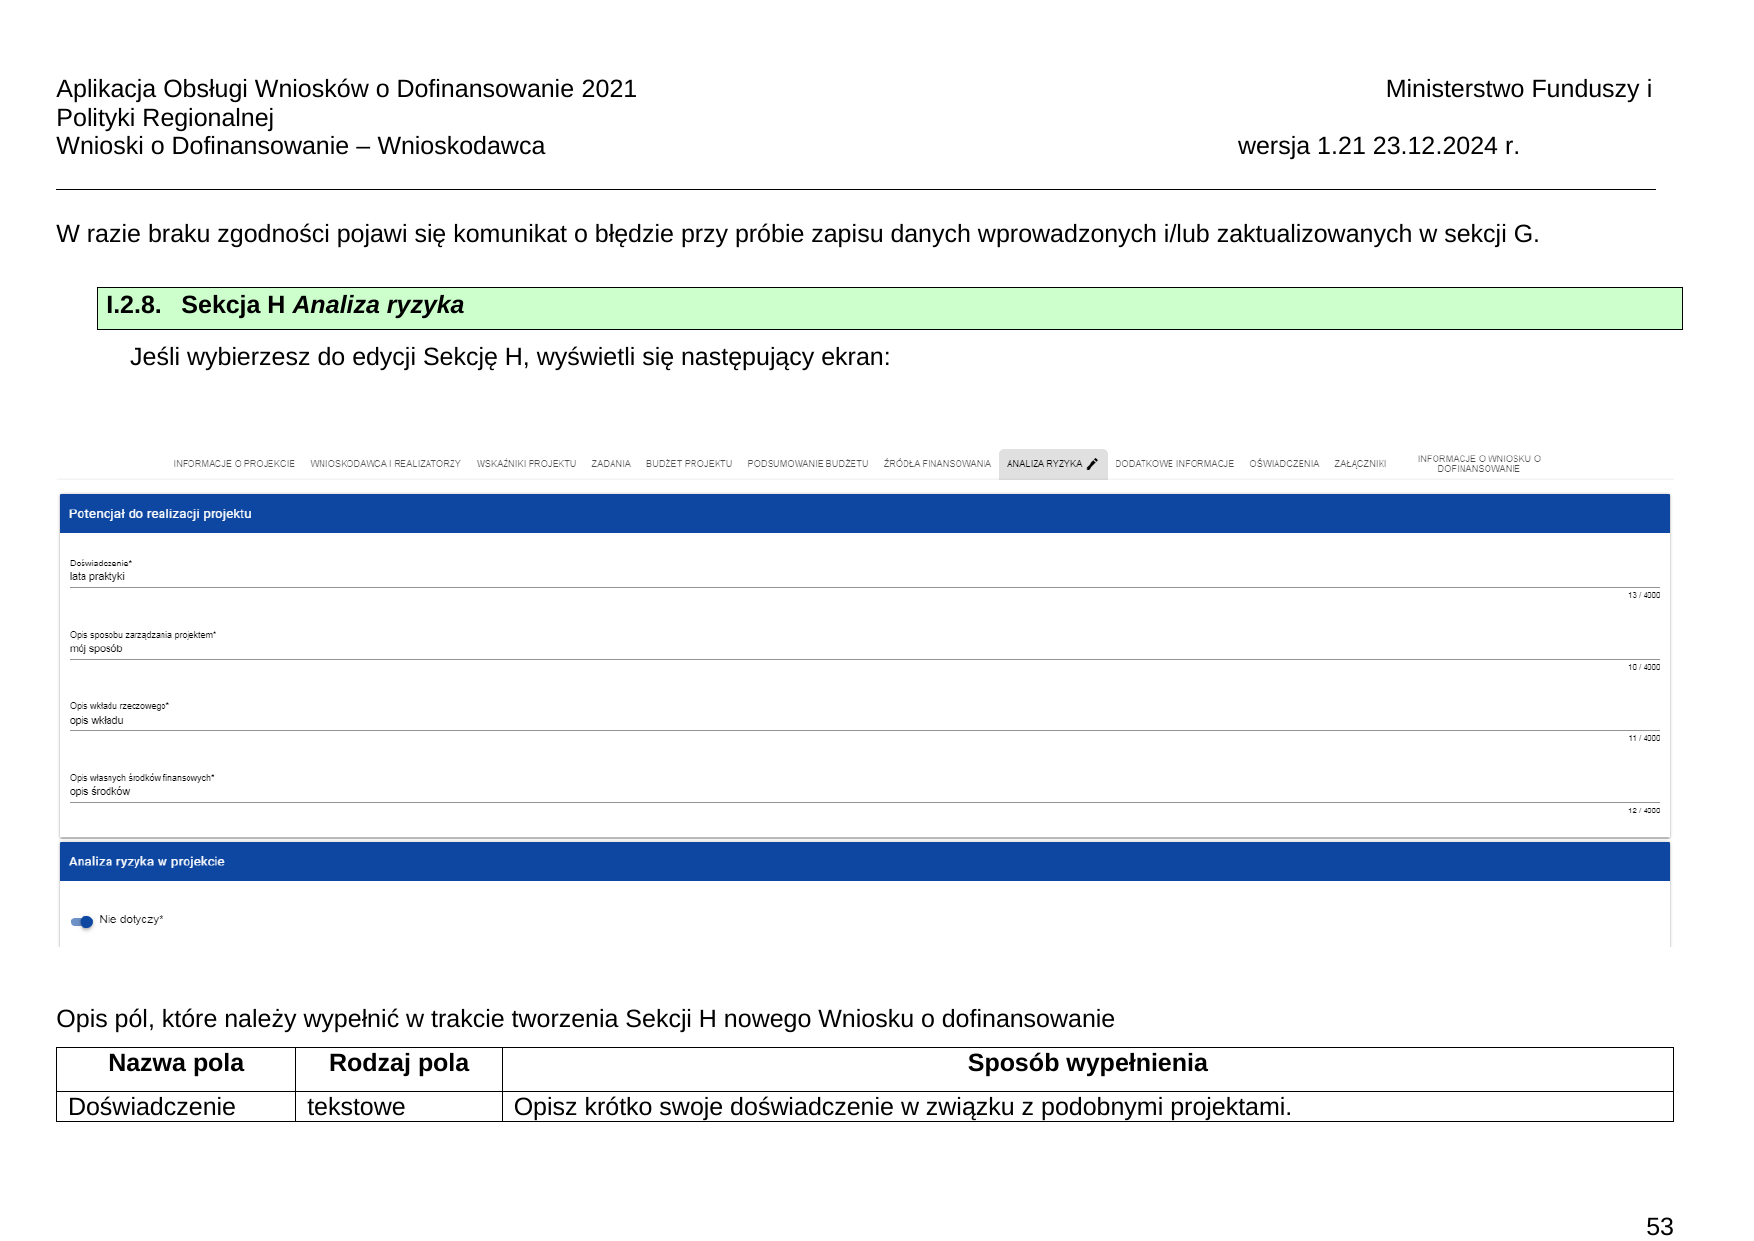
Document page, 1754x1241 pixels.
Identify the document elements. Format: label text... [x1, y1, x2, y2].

subtitle Sekcja H Analiza ryzyka [98, 288, 1682, 329]
table_header Nazwa pola [57, 1048, 295, 1091]
table_cell Doświadczenie [57, 1092, 295, 1121]
text Jeśli wybierzesz do edycji Sekcję H, wyświetli się następujący ekran: [56, 342, 1674, 371]
table_header Sposób wypełnienia [503, 1048, 1673, 1091]
text Opis pól, które należy wypełnić w trakcie tworzenia Sekcji H nowego Wniosku o dofinansowanie [56, 1004, 1674, 1033]
table_header Rodzaj pola [296, 1048, 502, 1091]
table_cell tekstowe [296, 1092, 502, 1121]
text W razie braku zgodności pojawi się komunikat o błędzie przy próbie zapisu danych wprowadzonych i/lub zaktualizowanych w sekcji G. [56, 219, 1674, 247]
picture [56, 428, 1674, 947]
table_cell Opisz krótko swoje doświadczenie w związku z podobnymi projektami. [503, 1092, 1673, 1121]
